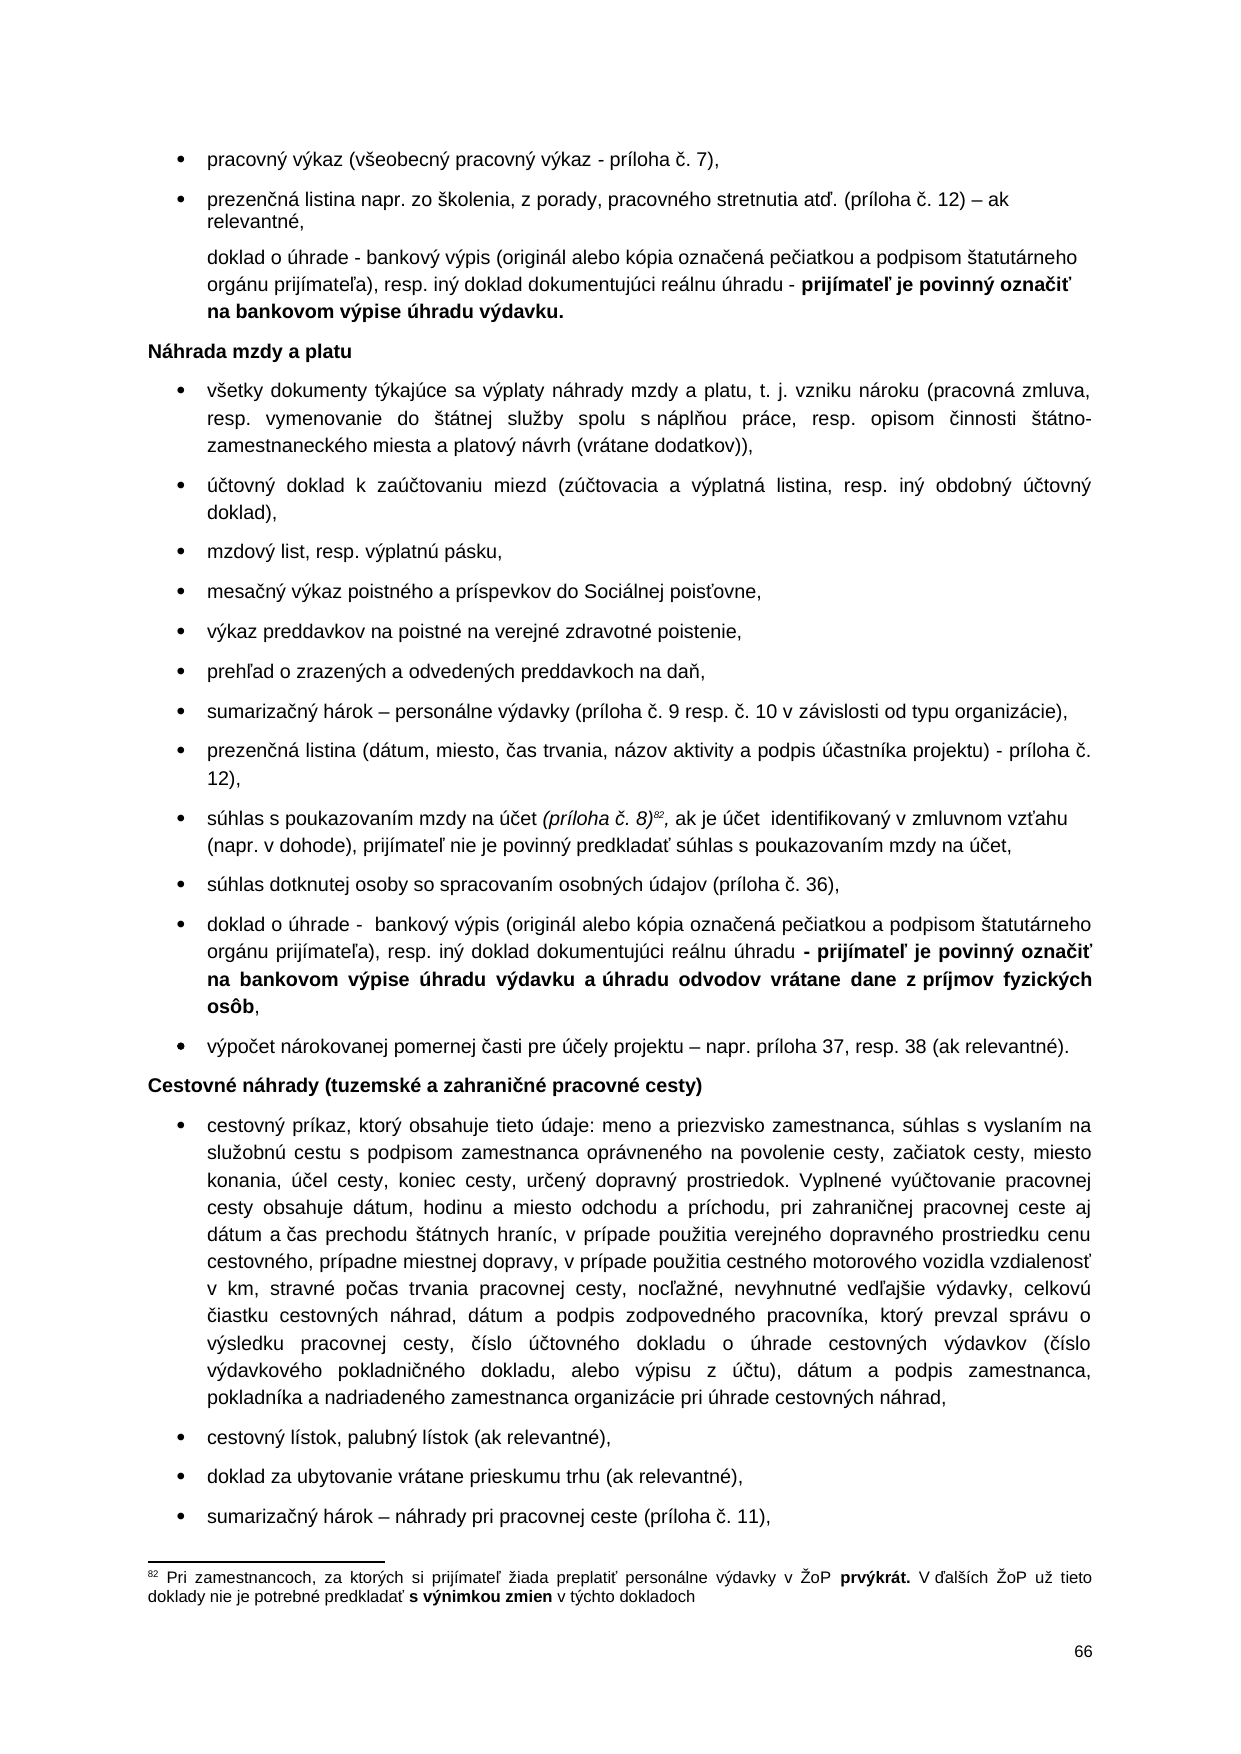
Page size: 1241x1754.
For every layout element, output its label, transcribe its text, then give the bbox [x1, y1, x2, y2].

list výkaz preddavkov na poistné na verejné zdravotné poistenie, [177, 620, 1092, 643]
text sumarizačný hárok – náhrady pri pracovnej ceste (príloha č. 11), [177, 1505, 1092, 1528]
list sumarizačný hárok – personálne výdavky (príloha č. 9 resp. č. 10 v závislosti od typu organizácie), [177, 699, 1092, 722]
list doklad o úhrade - bankový výpis (originál alebo kópia označená pečiatkou a podpisom štatutárneho orgánu prijímateľa), resp. iný doklad dokumentujúci reálnu úhradu - prijímateľ je povinný označiť na bankovom výpise úhradu výdavku. [207, 246, 1092, 323]
list účtovný doklad k zaúčtovaniu miezd (zúčtovacia a výplatná listina, resp. iný obdobný účtovný doklad), [177, 473, 1092, 523]
list mzdový list, resp. výplatnú pásku, [177, 540, 1092, 563]
text Náhrada mzdy a platu [148, 339, 1092, 362]
list všetky dokumenty týkajúce sa výplaty náhrady mzdy a platu, t. j. vzniku nároku (pracovná zmluva, resp. vymenovanie do štátnej služby spolu s náplňou práce, resp. opisom činnosti štátno-zamestnaneckého miesta a platový návrh (vrátane dodatkov)), [177, 379, 1092, 456]
list mesačný výkaz poistného a príspevkov do Sociálnej poisťovne, [177, 580, 1092, 603]
list prehľad o zrazených a odvedených preddavkoch na daň, [177, 660, 1092, 683]
text cestovný lístok, palubný lístok (ak relevantné), [177, 1426, 1092, 1448]
text prezenčná listina napr. zo školenia, z porady, pracovného stretnutia atď. (príloha č. 12) – ak relevantné, [177, 187, 1092, 233]
text súhlas s poukazovaním mzdy na účet (príloha č. 8), ak je účet identifikovaný v zmluvnom vzťahu (napr. v dohode), prijímateľ nie je povinný predkladať súhlas s poukazovaním mzdy na účet, [177, 806, 1092, 856]
list doklad o úhrade - bankový výpis (originál alebo kópia označená pečiatkou a podpisom štatutárneho orgánu prijímateľa), resp. iný doklad dokumentujúci reálnu úhradu - prijímateľ je povinný označiť na bankovom výpise úhradu výdavku a úhradu odvodov vrátane dane z príjmov fyzických osôb, [177, 913, 1092, 1017]
text cestovný príkaz, ktorý obsahuje tieto údaje: meno a priezvisko zamestnanca, súhlas s vyslaním na služobnú cestu s podpisom zamestnanca oprávneného na povolenie cesty, začiatok cesty, miesto konania, účel cesty, koniec cesty, určený dopravný prostriedok. Vyplnené vyúčtovanie pracovnej cesty obsahuje dátum, hodinu a miesto odchodu a príchodu, pri zahraničnej pracovnej ceste aj dátum a čas prechodu štátnych hraníc, v prípade použitia verejného dopravného prostriedku cenu cestovného, prípadne miestnej dopravy, v prípade použitia cestného motorového vozidla vzdialenosť v km, stravné počas trvania pracovnej cesty, nocľažné, nevyhnutné vedľajšie výdavky, celkovú čiastku cestovných náhrad, dátum a podpis zodpovedného pracovníka, ktorý prevzal správu o výsledku pracovnej cesty, číslo účtovného dokladu o úhrade cestovných výdavkov (číslo výdavkového pokladničného dokladu, alebo výpisu z účtu), dátum a podpis zamestnanca, pokladníka a nadriadeného zamestnanca organizácie pri úhrade cestovných náhrad, [177, 1114, 1092, 1409]
text Cestovné náhrady (tuzemské a zahraničné pracovné cesty) [148, 1074, 1092, 1097]
text súhlas dotknutej osoby so spracovaním osobných údajov (príloha č. 36), [177, 873, 1092, 896]
text pracovný výkaz (všeobecný pracovný výkaz - príloha č. 7), [177, 148, 1092, 171]
list výpočet nárokovanej pomernej časti pre účely projektu – napr. príloha 37, resp. 38 (ak relevantné). [177, 1034, 1092, 1057]
list prezenčná listina (dátum, miesto, čas trvania, názov aktivity a podpis účastníka projektu) - príloha č. 12), [177, 739, 1092, 789]
text doklad za ubytovanie vrátane prieskumu trhu (ak relevantné), [177, 1465, 1092, 1488]
